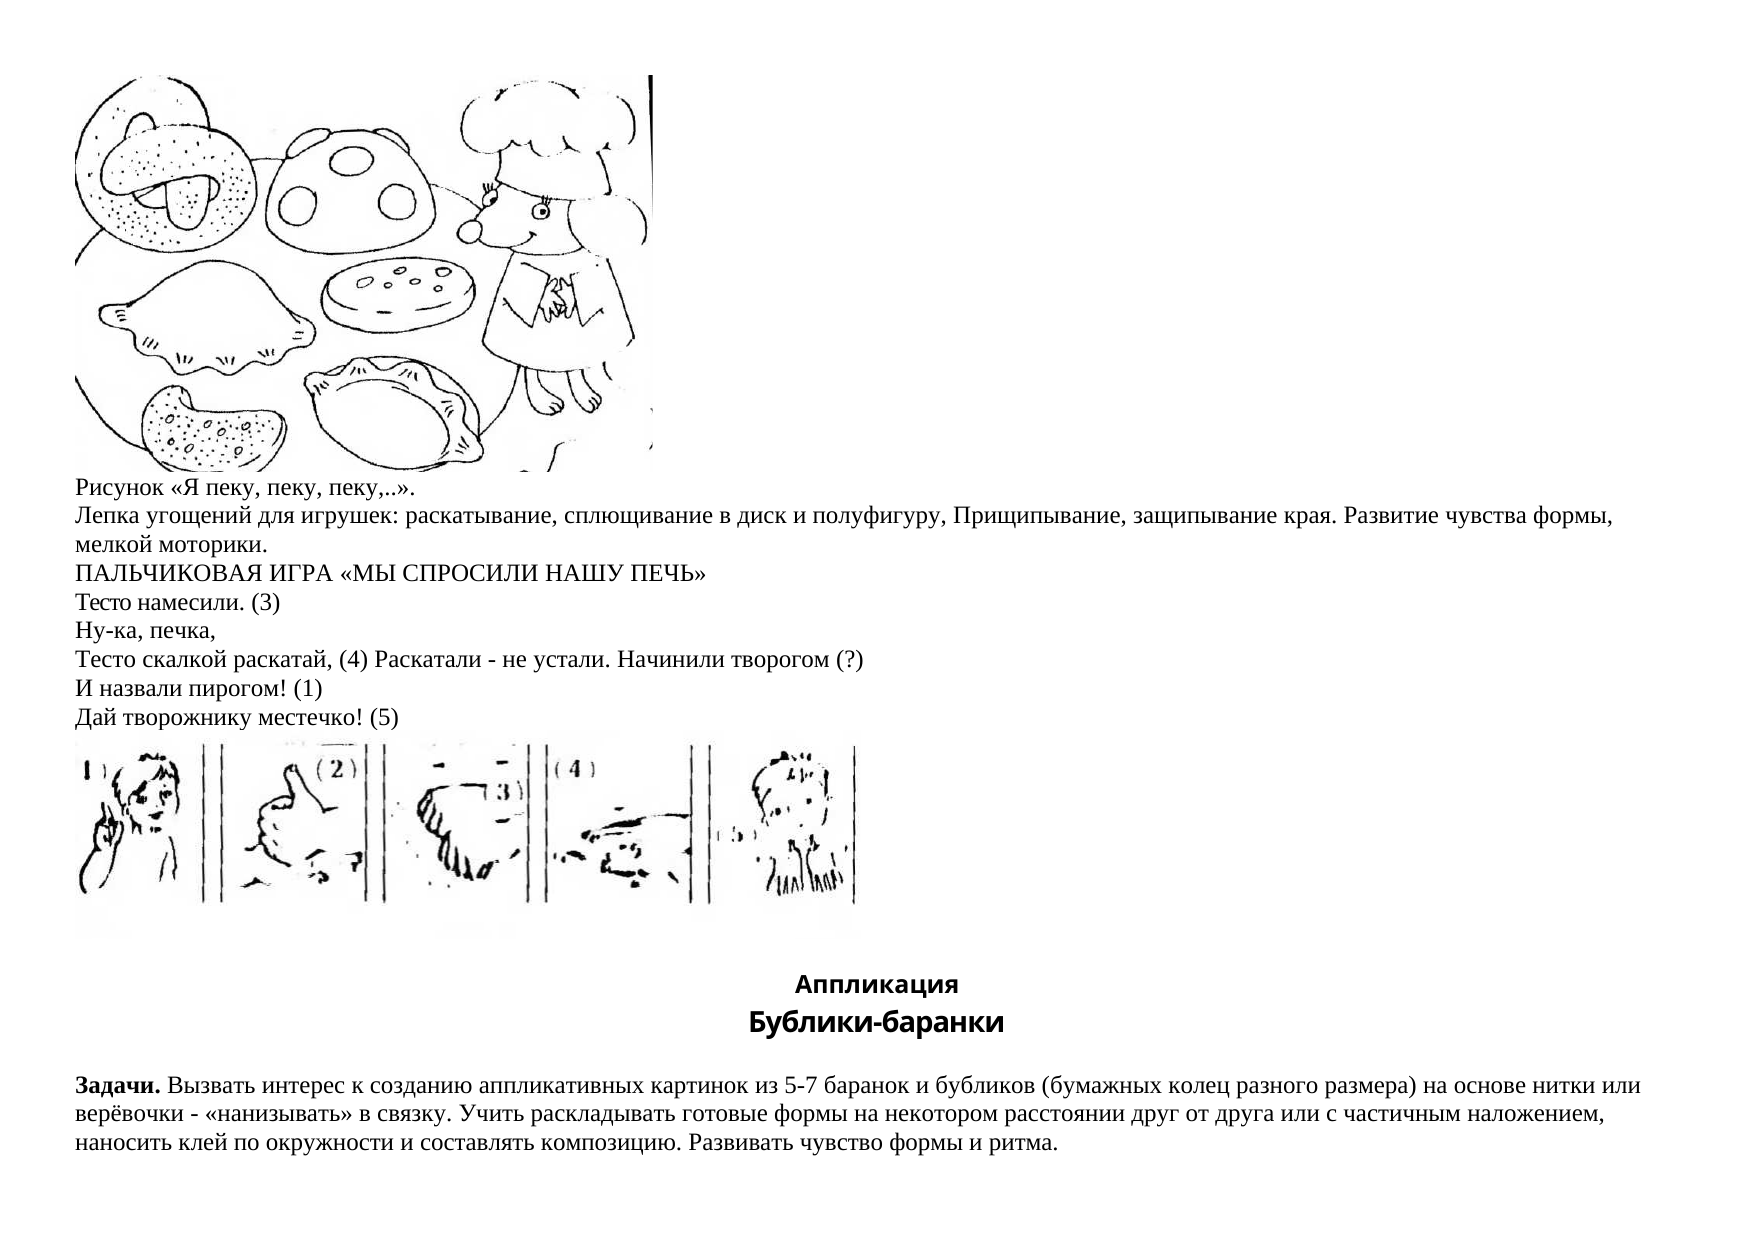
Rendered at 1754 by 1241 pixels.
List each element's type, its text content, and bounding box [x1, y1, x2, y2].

text Бублики-баранки [75, 1001, 1679, 1041]
picture [75, 75, 653, 472]
text Ну-ка, печка, [75, 616, 1679, 644]
text Задачи. Вызвать интерес к созданию аппликативных картинок из 5-7 баранок и бубликов (бумажных колец разного размера) на основе нитки или верёвочки - «нанизывать» в связку. Учить раскладывать готовые формы на некотором расстоянии друг от друга или с частичным наложением, наносить клей по окружности и составлять композицию. Развивать чувство формы и ритма. [75, 1070, 1679, 1156]
text Рисунок «Я пеку, пеку, пеку,..». [75, 472, 1679, 501]
text Тесто скалкой раскатай, (4) Раскатали - не устали. Начинили творогом (?) [75, 644, 1679, 673]
text Лепка угощений для игрушек: раскатывание, сплющивание в диск и полуфигуру, Прищипывание, защипывание края. Развитие чувства формы, мелкой моторики. [75, 501, 1679, 558]
picture [75, 730, 861, 939]
text И назвали пирогом! (1) [75, 673, 1679, 702]
text ПАЛЬЧИКОВАЯ ИГРА «МЫ СПРОСИЛИ НАШУ ПЕЧЬ» [75, 558, 1679, 587]
text Дай творожнику местечко! (5) [75, 702, 1679, 731]
text Аппликация [75, 967, 1679, 1001]
text Тесто намесили. (3) [75, 587, 1679, 616]
